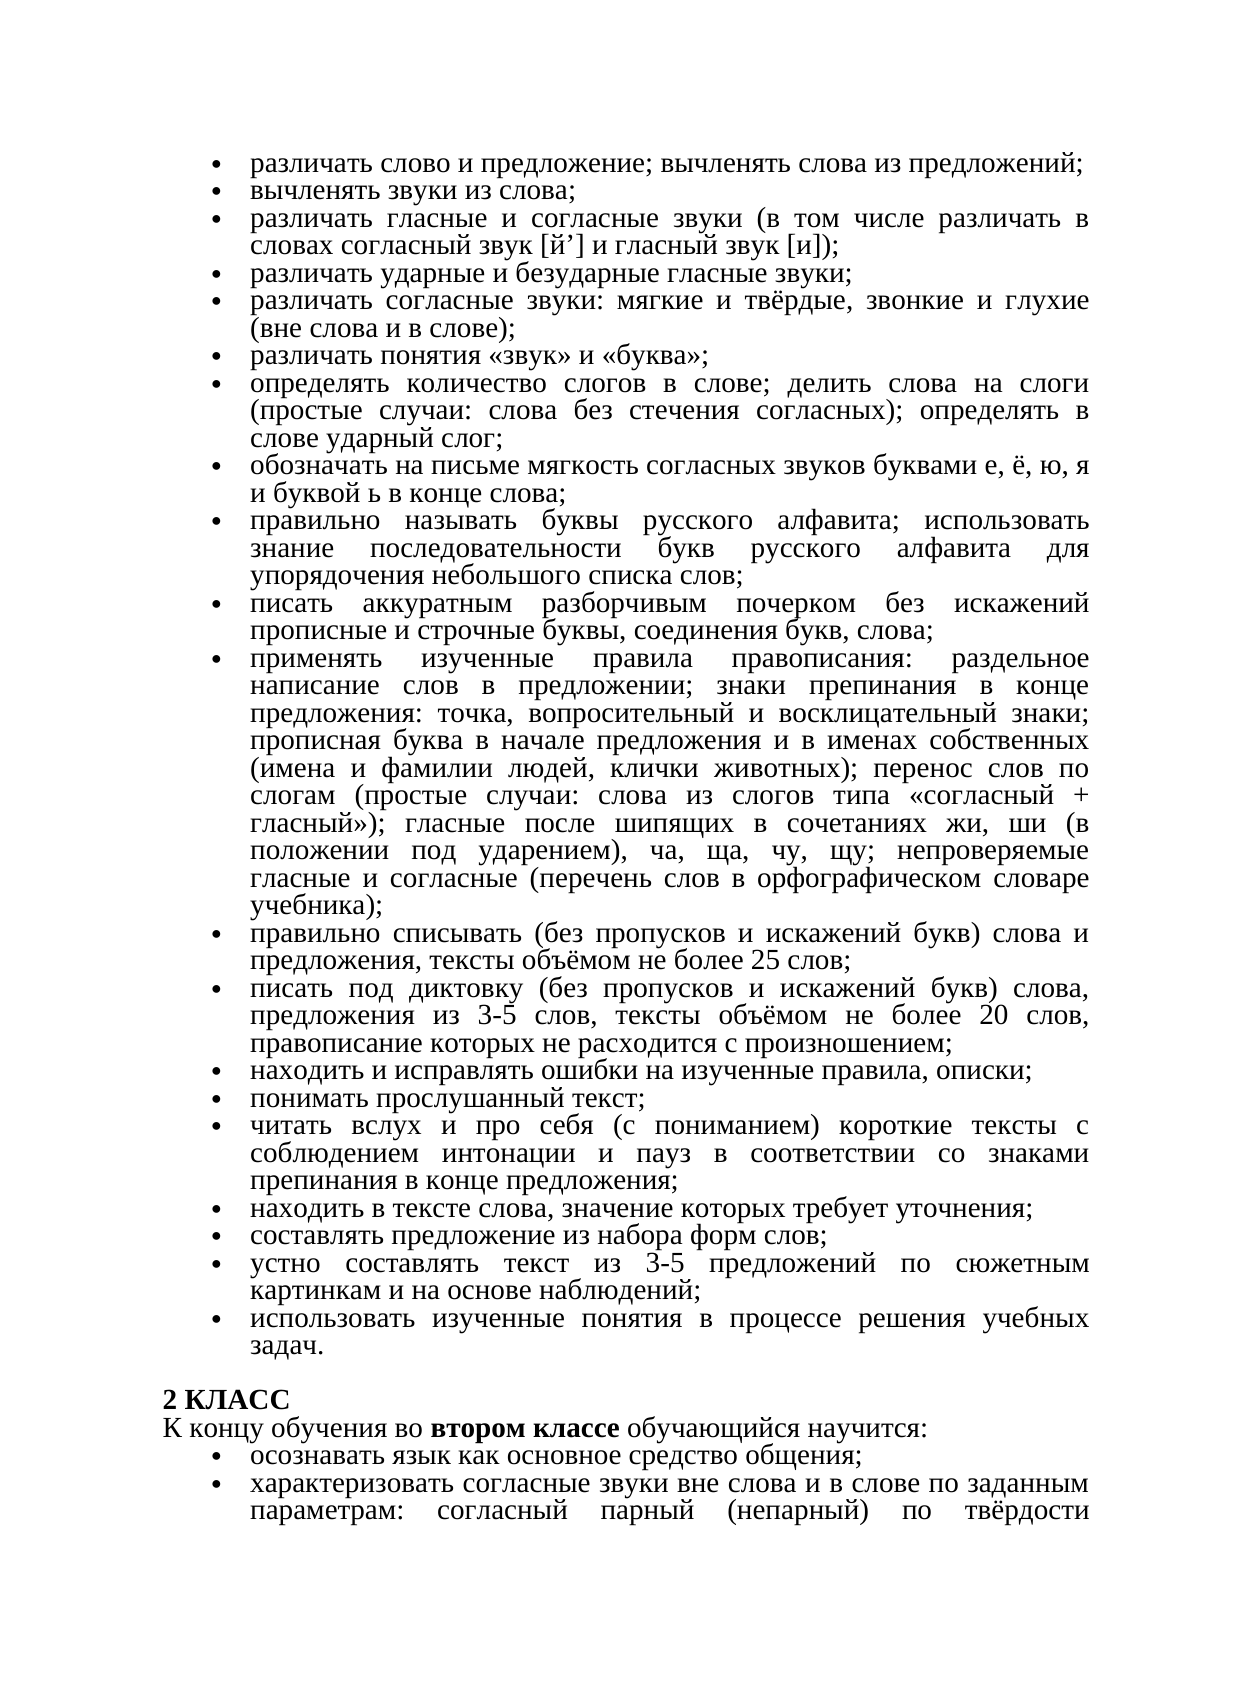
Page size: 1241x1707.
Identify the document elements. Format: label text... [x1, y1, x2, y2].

list правильно называть буквы русского алфавита; использовать знание последовательности букв русского алфавита для упорядочения небольшого списка слов; [212, 507, 1090, 590]
list различать гласные и согласные звуки (в том числе различать в словах согласный звук [й’] и гласный звук [и]); [212, 205, 1090, 260]
list читать вслух и про себя (с пониманием) короткие тексты с соблюдением интонации и пауз в соответствии со знаками препинания в конце предложения; [212, 1112, 1090, 1195]
list различать согласные звуки: мягкие и твёрдые, звонкие и глухие (вне слова и в слове); [212, 287, 1090, 342]
text К концу обучения во втором классе обучающийся научится: [162, 1415, 1090, 1442]
list правильно списывать (без пропусков и искажений букв) слова и предложения, тексты объёмом не более 25 слов; [212, 920, 1090, 975]
list писать под диктовку (без пропусков и искажений букв) слова, предложения из 3-5 слов, тексты объёмом не более 20 слов, правописание которых не расходится с произношением; [212, 975, 1090, 1057]
list находить в тексте слова, значение которых требует уточнения; [212, 1195, 1090, 1222]
list применять изученные правила правописания: раздельное написание слов в предложении; знаки препинания в конце предложения: точка, вопросительный и восклицательный знаки; прописная буква в начале предложения и в именах собственных (имена и фамилии людей, клички животных); перенос слов по слогам (простые случаи: слова из слогов типа «согласный + гласный»); гласные после шипящих в сочетаниях жи, ши (в положении под ударением), ча, ща, чу, щу; непроверяемые гласные и согласные (перечень слов в орфографическом словаре учебника); [212, 645, 1090, 920]
list вычленять звуки из слова; [212, 177, 1090, 205]
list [212, 1470, 1090, 1525]
list различать понятия «звук» и «буква»; [212, 342, 1090, 370]
list осознавать язык как основное средство общения; [212, 1442, 1090, 1470]
list составлять предложение из набора форм слов; [212, 1222, 1090, 1250]
list использовать изученные понятия в процессе решения учебных задач. [212, 1305, 1090, 1360]
text 2 КЛАСС [162, 1387, 1090, 1415]
list различать ударные и безударные гласные звуки; [212, 260, 1090, 287]
list находить и исправлять ошибки на изученные правила, описки; [212, 1057, 1090, 1085]
list определять количество слогов в слове; делить слова на слоги (простые случаи: слова без стечения согласных); определять в слове ударный слог; [212, 370, 1090, 452]
list понимать прослушанный текст; [212, 1085, 1090, 1112]
list устно составлять текст из 3-5 предложений по сюжетным картинкам и на основе наблюдений; [212, 1250, 1090, 1305]
list различать слово и предложение; вычленять слова из предложений; [212, 150, 1090, 177]
list обозначать на письме мягкость согласных звуков буквами е, ё, ю, я и буквой ь в конце слова; [212, 452, 1090, 507]
list писать аккуратным разборчивым почерком без искажений прописные и строчные буквы, соединения букв, слова; [212, 590, 1090, 645]
